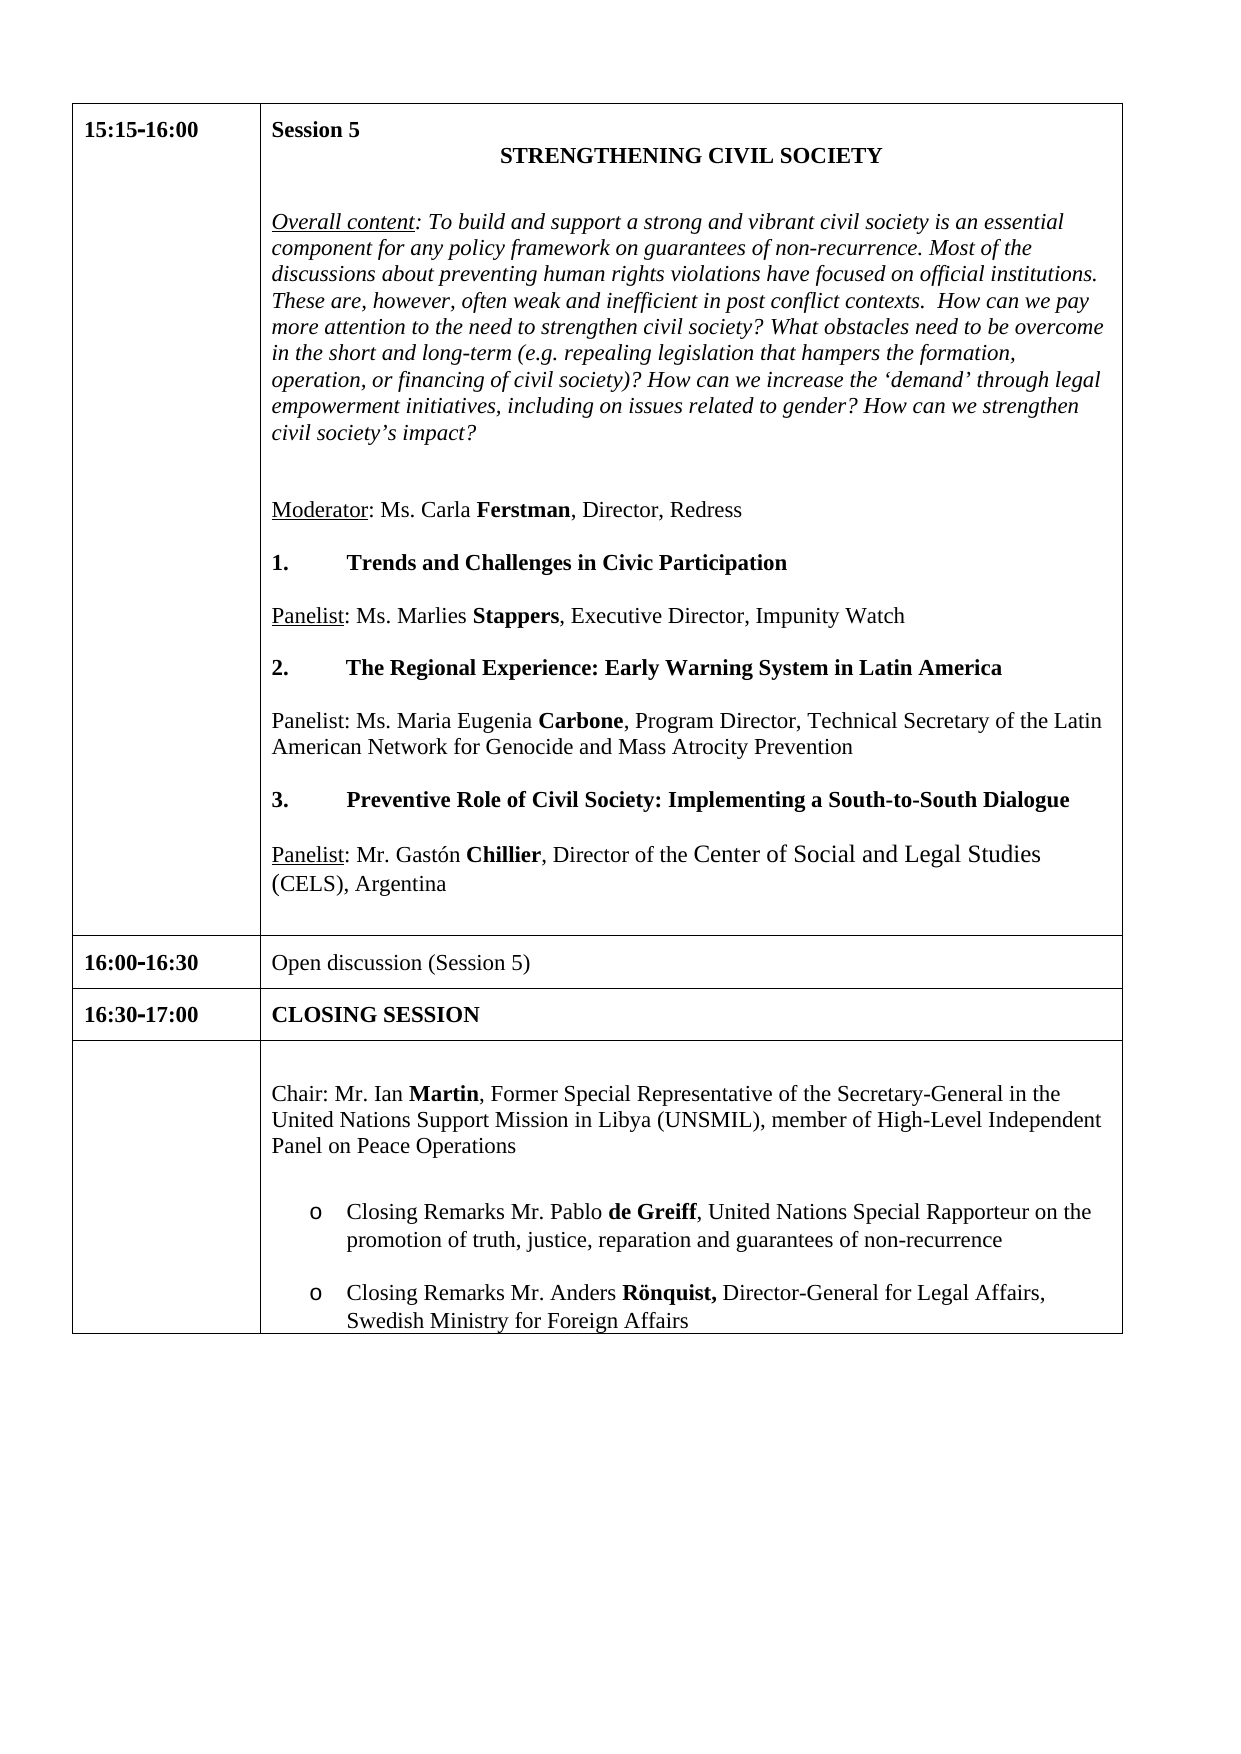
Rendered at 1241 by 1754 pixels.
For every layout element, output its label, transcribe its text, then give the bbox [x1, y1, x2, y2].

table_cell CLOSING SESSION [261, 989, 1122, 1040]
table_cell Session 5 STRENGTHENING CIVIL SOCIETY Overall content: To build and support a strong and vibrant civil society is an essential component for any policy framework on guarantees of non-recurrence. Most of the discussions about preventing human rights violations have focused on official institutions. These are, however, often weak and inefficient in post conflict contexts. How can we pay more attention to the need to strengthen civil society? What obstacles need to be overcome in the short and long-term (e.g. repealing legislation that hampers the formation, operation, or financing of civil society)? How can we increase the ‘demand’ through legal empowerment initiatives, including on issues related to gender? How can we strengthen civil society’s impact? Moderator: Ms. Carla Ferstman, Director, Redress 1. Trends and Challenges in Civic Participation Panelist: Ms. Marlies Stappers, Executive Director, Impunity Watch 2. The Regional Experience: Early Warning System in Latin America Panelist: Ms. Maria Eugenia Carbone, Program Director, Technical Secretary of the Latin American Network for Genocide and Mass Atrocity Prevention 3. Preventive Role of Civil Society: Implementing a South-to-South Dialogue Panelist: Mr. Gastón Chillier, Director of the Center of Social and Legal Studies (CELS), Argentina [261, 104, 1122, 935]
table_cell 16:3017:00 [73, 989, 260, 1040]
table_cell 16:0016:30 [73, 936, 260, 988]
table_cell Chair: Mr. Ian Martin, Former Special Representative of the Secretary-General in the United Nations Support Mission in Libya (UNSMIL), member of High-Level Independent Panel on Peace Operations Closing Remarks Mr. Pablo de Greiff, United Nations Special Rapporteur on the promotion of truth, justice, reparation and guarantees of non-recurrence Closing Remarks Mr. Anders Rönquist, Director-General for Legal Affairs, Swedish Ministry for Foreign Affairs [261, 1041, 1122, 1333]
table_cell [73, 1041, 260, 1333]
table_cell Open discussion (Session 5) [261, 936, 1122, 988]
table_cell 15:1516:00 [73, 104, 260, 935]
